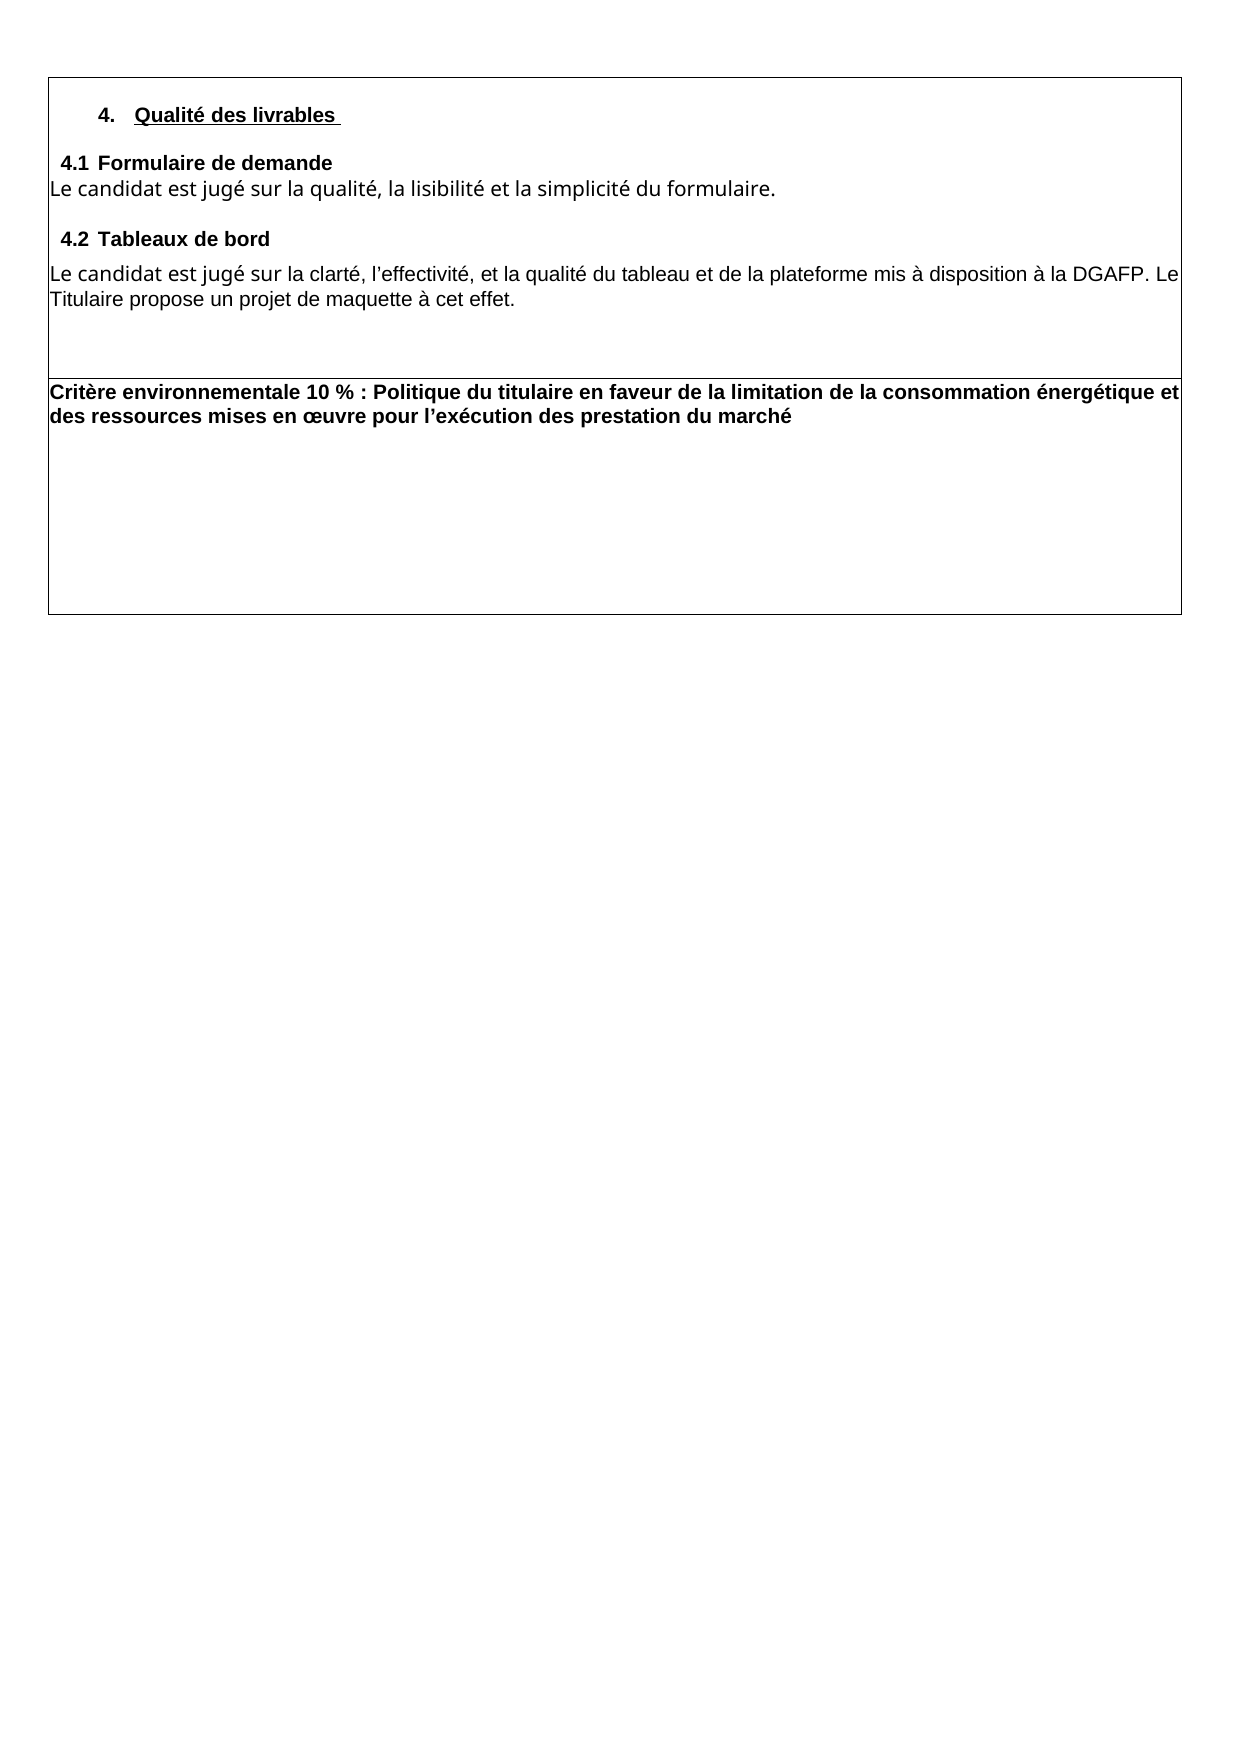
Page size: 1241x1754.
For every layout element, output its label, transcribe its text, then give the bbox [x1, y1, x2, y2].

table_cell 4. Qualité des livrables Formulaire de demande Le candidat est jugé sur la qualité, la lisibilité et la simplicité du formulaire. Tableaux de bord Le candidat est jugé sur la clarté, l’effectivité, et la qualité du tableau et de la plateforme mis à disposition à la DGAFP. Le Titulaire propose un projet de maquette à cet effet. [49, 78, 1181, 378]
table_cell Critère environnementale 10 % : Politique du titulaire en faveur de la limitation de la consommation énergétique et des ressources mises en œuvre pour l’exécution des prestation du marché [49, 379, 1181, 614]
